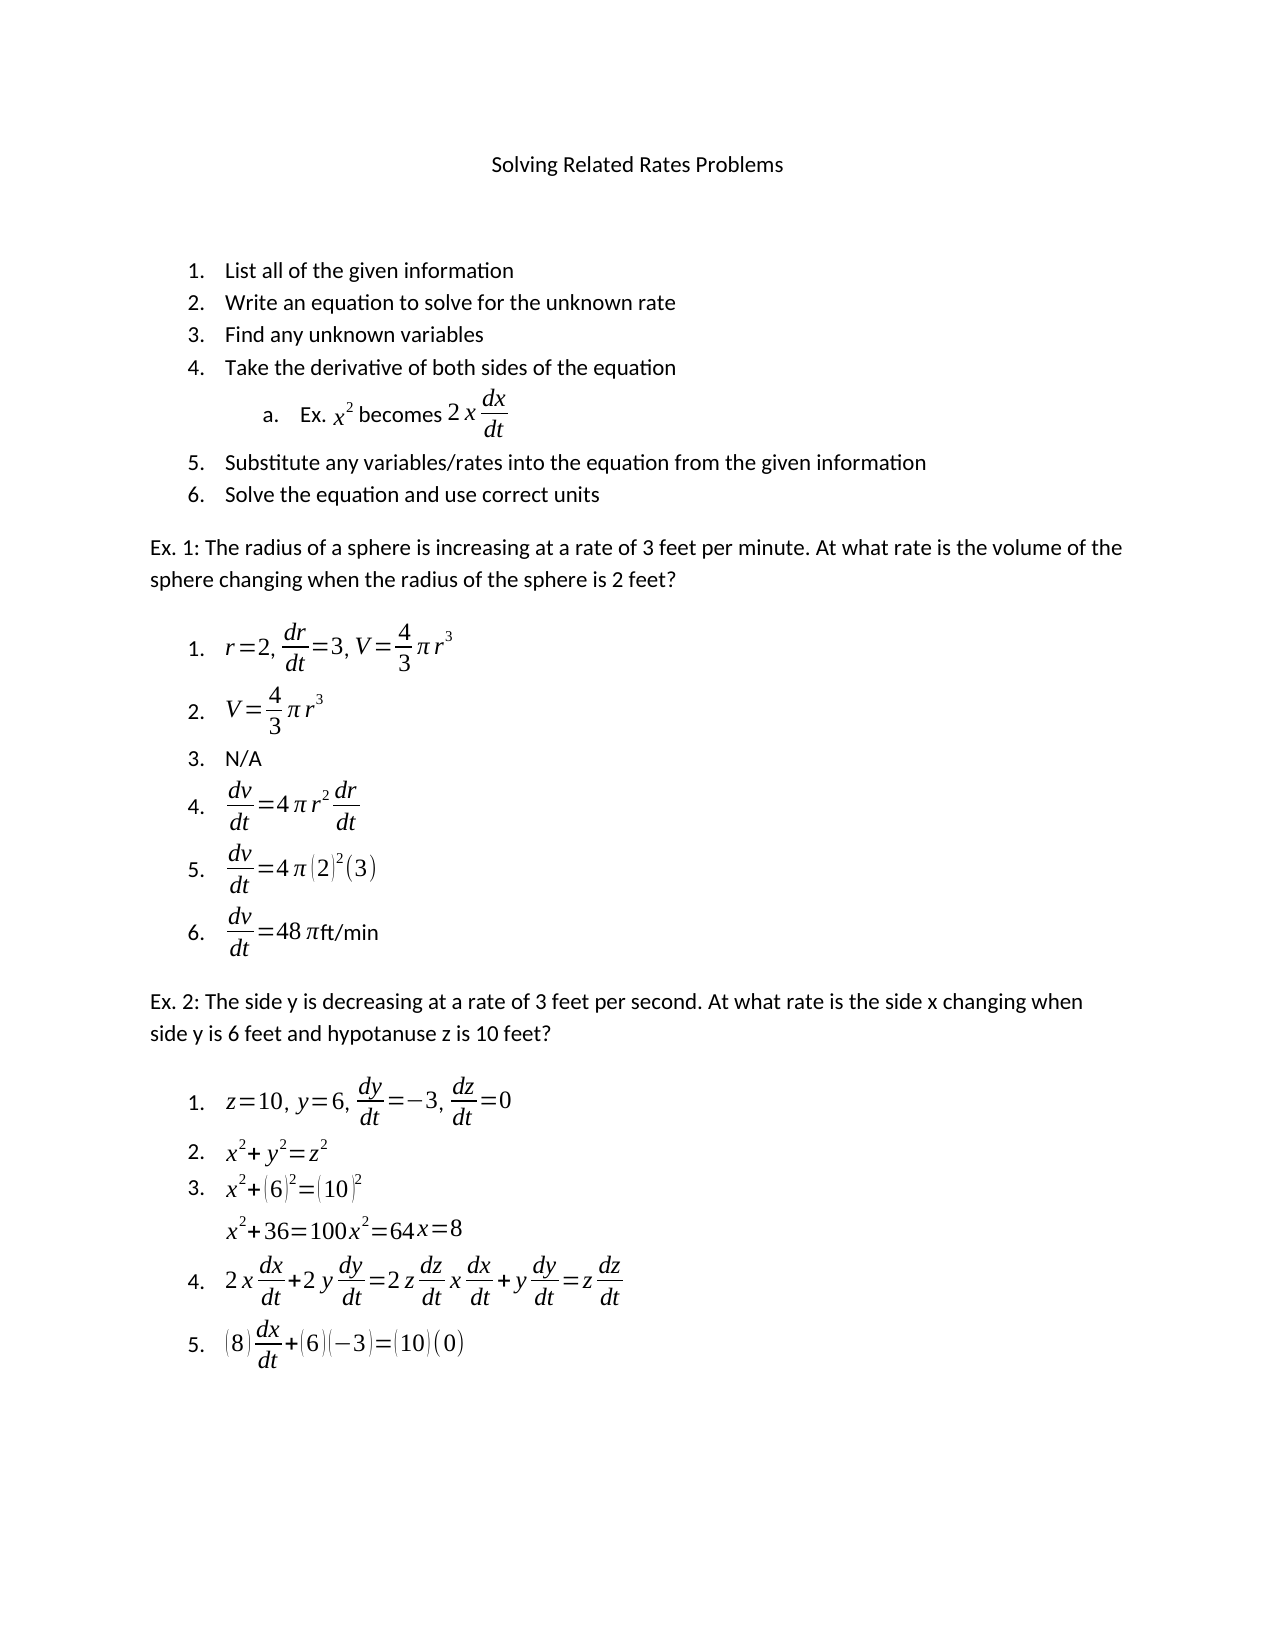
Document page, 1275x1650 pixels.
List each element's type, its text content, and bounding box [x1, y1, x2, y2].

list , , [187, 618, 1125, 677]
list Take the derivative of both sides of the equation [187, 353, 1125, 381]
list , , , [187, 1072, 1125, 1131]
text Ex. 1: The radius of a sphere is increasing at a rate of 3 feet per minute. At what rate is the volume of the sphere changing when the radius of the sphere is 2 feet? [150, 533, 1125, 593]
list ft/min [187, 903, 1125, 962]
text Solving Related Rates Problems [150, 150, 1125, 178]
list Substitute any variables/rates into the equation from the given information [187, 448, 1125, 476]
list List all of the given information [187, 256, 1125, 284]
text Ex. 2: The side y is decreasing at a rate of 3 feet per second. At what rate is the side x changing when side y is 6 feet and hypotanuse z is 10 feet? [150, 987, 1125, 1047]
list Find any unknown variables [187, 320, 1125, 348]
list Solve the equation and use correct units [187, 480, 1125, 508]
list Ex. becomes [262, 385, 1125, 444]
list Write an equation to solve for the unknown rate [187, 288, 1125, 316]
list N/A [187, 744, 1125, 773]
